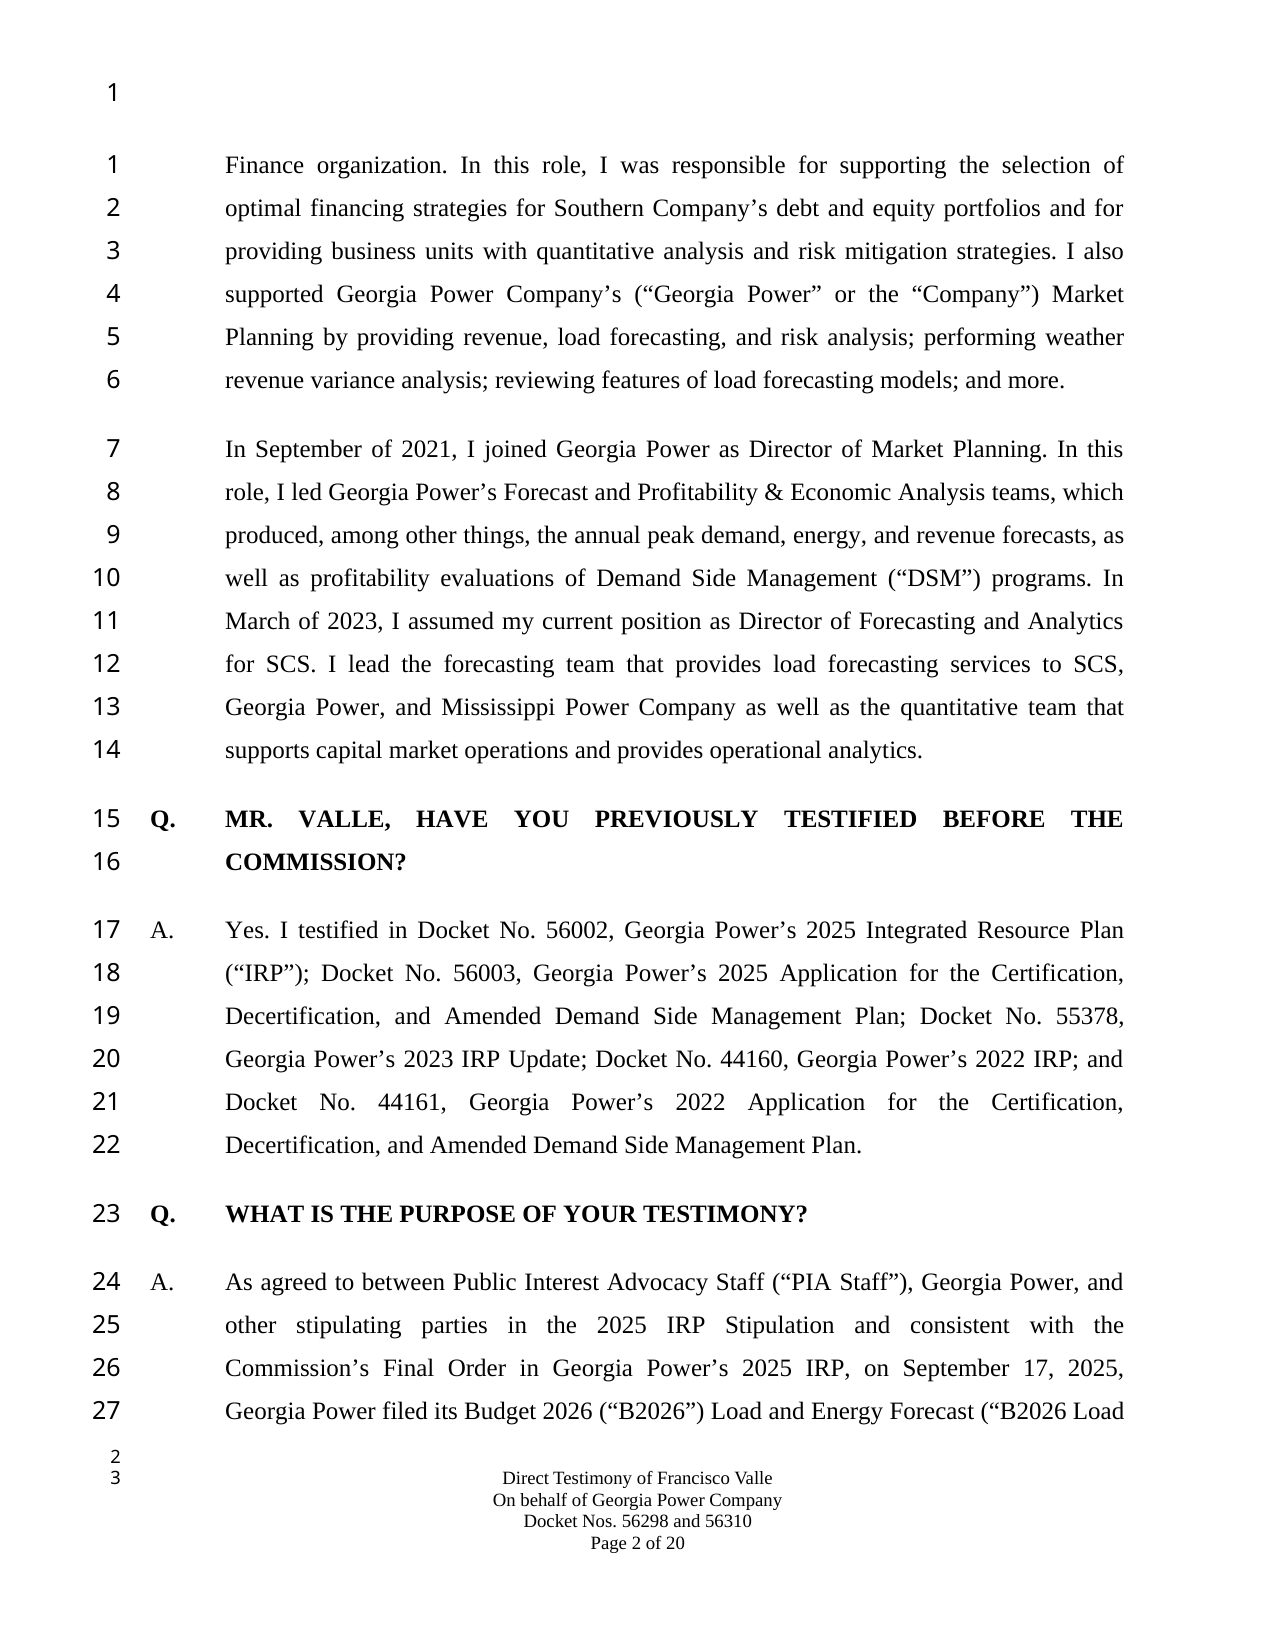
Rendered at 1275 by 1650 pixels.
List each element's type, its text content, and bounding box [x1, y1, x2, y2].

text Q. MR. VALLE, HAVE YOU PREVIOUSLY TESTIFIED BEFORE THE COMMISSION? [150, 804, 1125, 876]
text Q. WHAT IS THE PURPOSE OF YOUR TESTIMONY? [150, 1199, 1125, 1227]
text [225, 150, 1125, 394]
text A. Yes. I testified in Docket No. 56002, Georgia Power’s 2025 Integrated Resource Plan (“IRP”); Docket No. 56003, Georgia Power’s 2025 Application for the Certification, Decertification, and Amended Demand Side Management Plan; Docket No. 55378, Georgia Power’s 2023 IRP Update; Docket No. 44160, Georgia Power’s 2022 IRP; and Docket No. 44161, Georgia Power’s 2022 Application for the Certification, Decertification, and Amended Demand Side Management Plan. [150, 915, 1125, 1159]
text In September of 2021, I joined Georgia Power as Director of Market Planning. In this role, I led Georgia Power’s Forecast and Profitability & Economic Analysis teams, which produced, among other things, the annual peak demand, energy, and revenue forecasts, as well as profitability evaluations of Demand Side Management (“DSM”) programs. In March of 2023, I assumed my current position as Director of Forecasting and Analytics for SCS. I lead the forecasting team that provides load forecasting services to SCS, Georgia Power, and Mississippi Power Company as well as the quantitative team that supports capital market operations and provides operational analytics. [225, 434, 1125, 764]
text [150, 1267, 1125, 1425]
